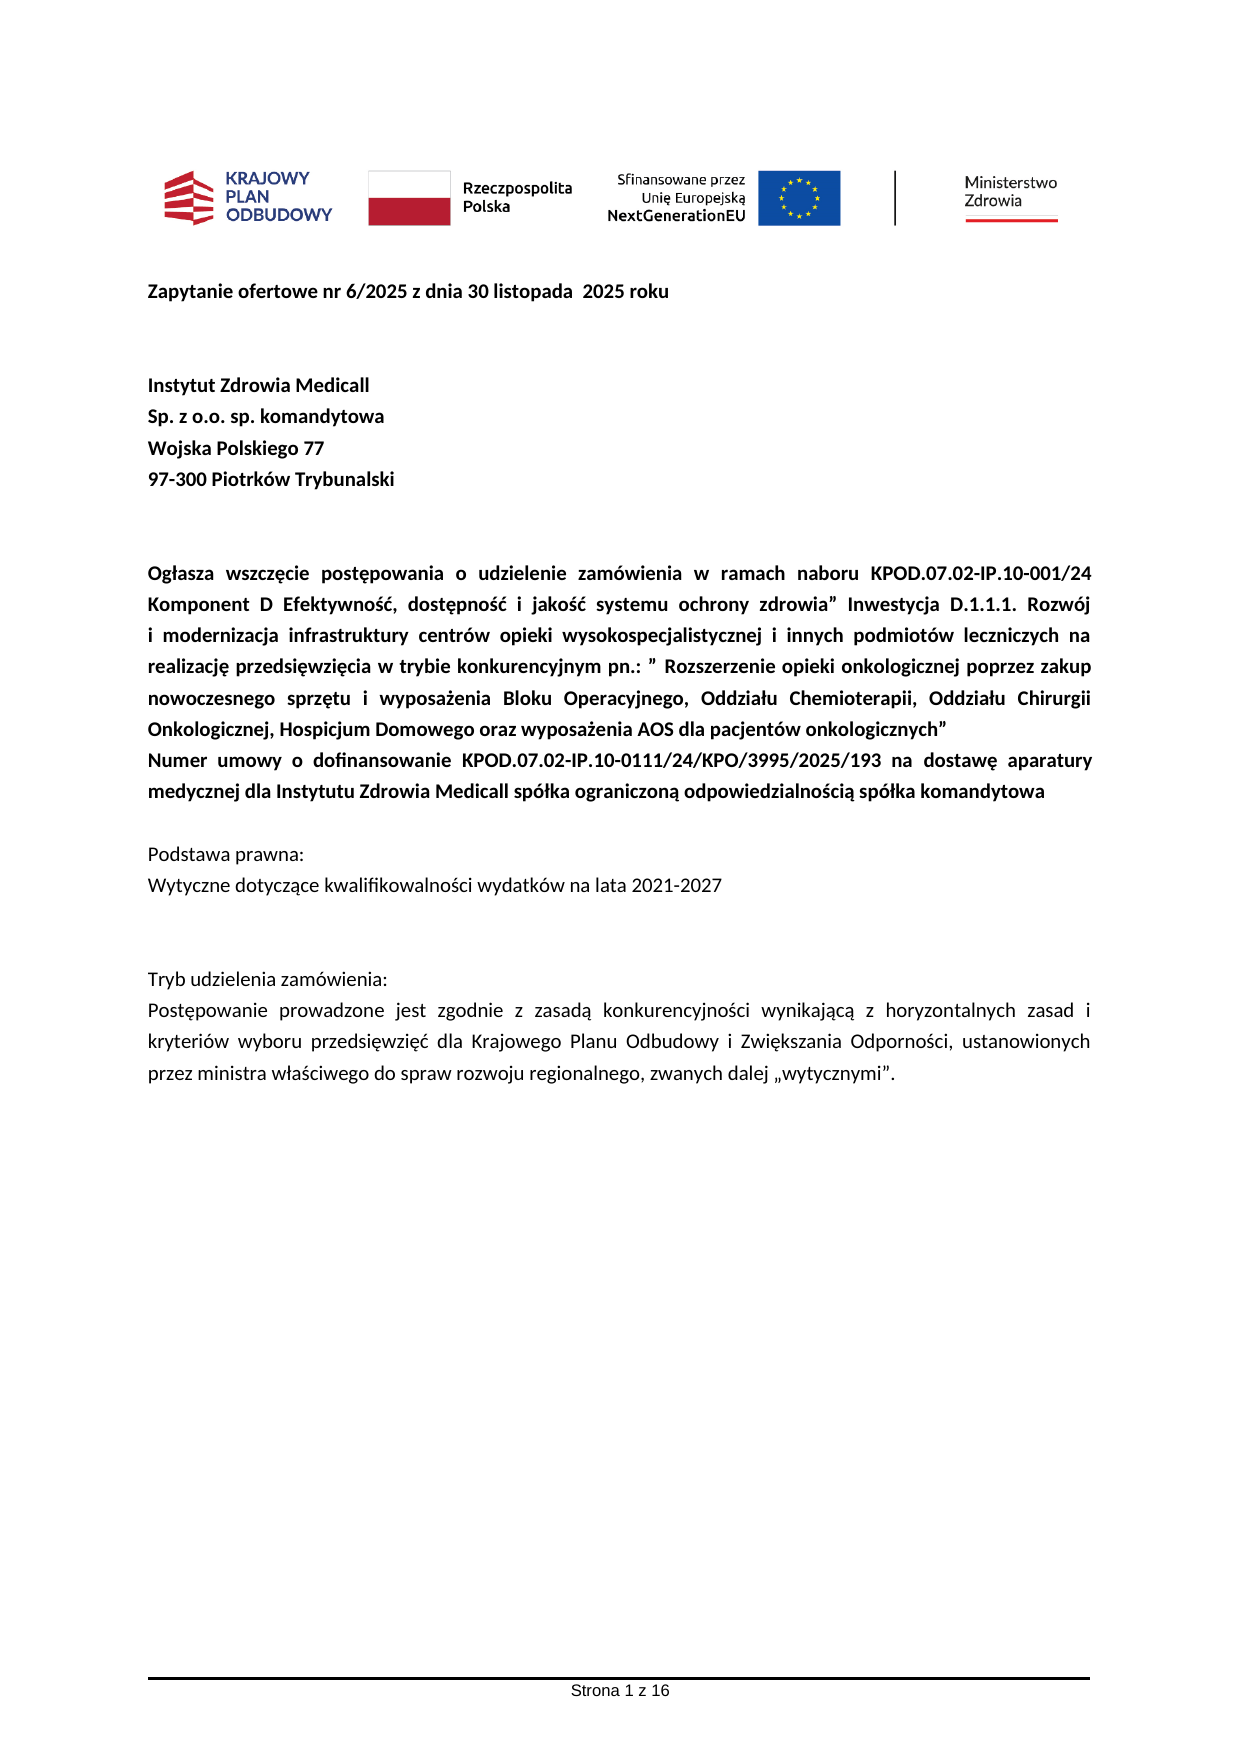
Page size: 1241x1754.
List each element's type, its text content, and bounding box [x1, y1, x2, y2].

text Postępowanie prowadzone jest zgodnie z zasadą konkurencyjności wynikającą z horyzontalnych zasad i kryteriów wyboru przedsięwzięć dla Krajowego Planu Odbudowy i Zwiększania Odporności, ustanowionych przez ministra właściwego do spraw rozwoju regionalnego, zwanych dalej „wytycznymi”. [148, 992, 1092, 1085]
text Tryb udzielenia zamówienia: [148, 960, 1092, 992]
subtitle Zapytanie ofertowe nr 6/2025 z dnia 30 listopada 2025 roku [148, 273, 1092, 304]
text Wojska Polskiego 77 [148, 429, 1092, 460]
text 97-300 Piotrków Trybunalski [148, 460, 1092, 492]
text Numer umowy o dofinansowanie KPOD.07.02-IP.10-0111/24/KPO/3995/2025/193 na dostawę aparatury medycznej dla Instytutu Zdrowia Medicall spółka ograniczoną odpowiedzialnością spółka komandytowa [148, 742, 1092, 804]
text Sp. z o.o. sp. komandytowa [148, 398, 1092, 429]
text Podstawa prawna: [148, 835, 1092, 867]
text Wytyczne dotyczące kwalifikowalności wydatków na lata 2021-2027 [148, 867, 1092, 898]
picture [147, 147, 1093, 242]
text Ogłasza wszczęcie postępowania o udzielenie zamówienia w ramach naboru KPOD.07.02-IP.10-001/24 Komponent D Efektywność, dostępność i jakość systemu ochrony zdrowia” Inwestycja D.1.1.1. Rozwój i modernizacja infrastruktury centrów opieki wysokospecjalistycznej i innych podmiotów leczniczych na realizację przedsięwzięcia w trybie konkurencyjnym pn.: ” Rozszerzenie opieki onkologicznej poprzez zakup nowoczesnego sprzętu i wyposażenia Bloku Operacyjnego, Oddziału Chemioterapii, Oddziału Chirurgii Onkologicznej, Hospicjum Domowego oraz wyposażenia AOS dla pacjentów onkologicznych” [148, 554, 1092, 742]
text Instytut Zdrowia Medicall [148, 367, 1092, 398]
